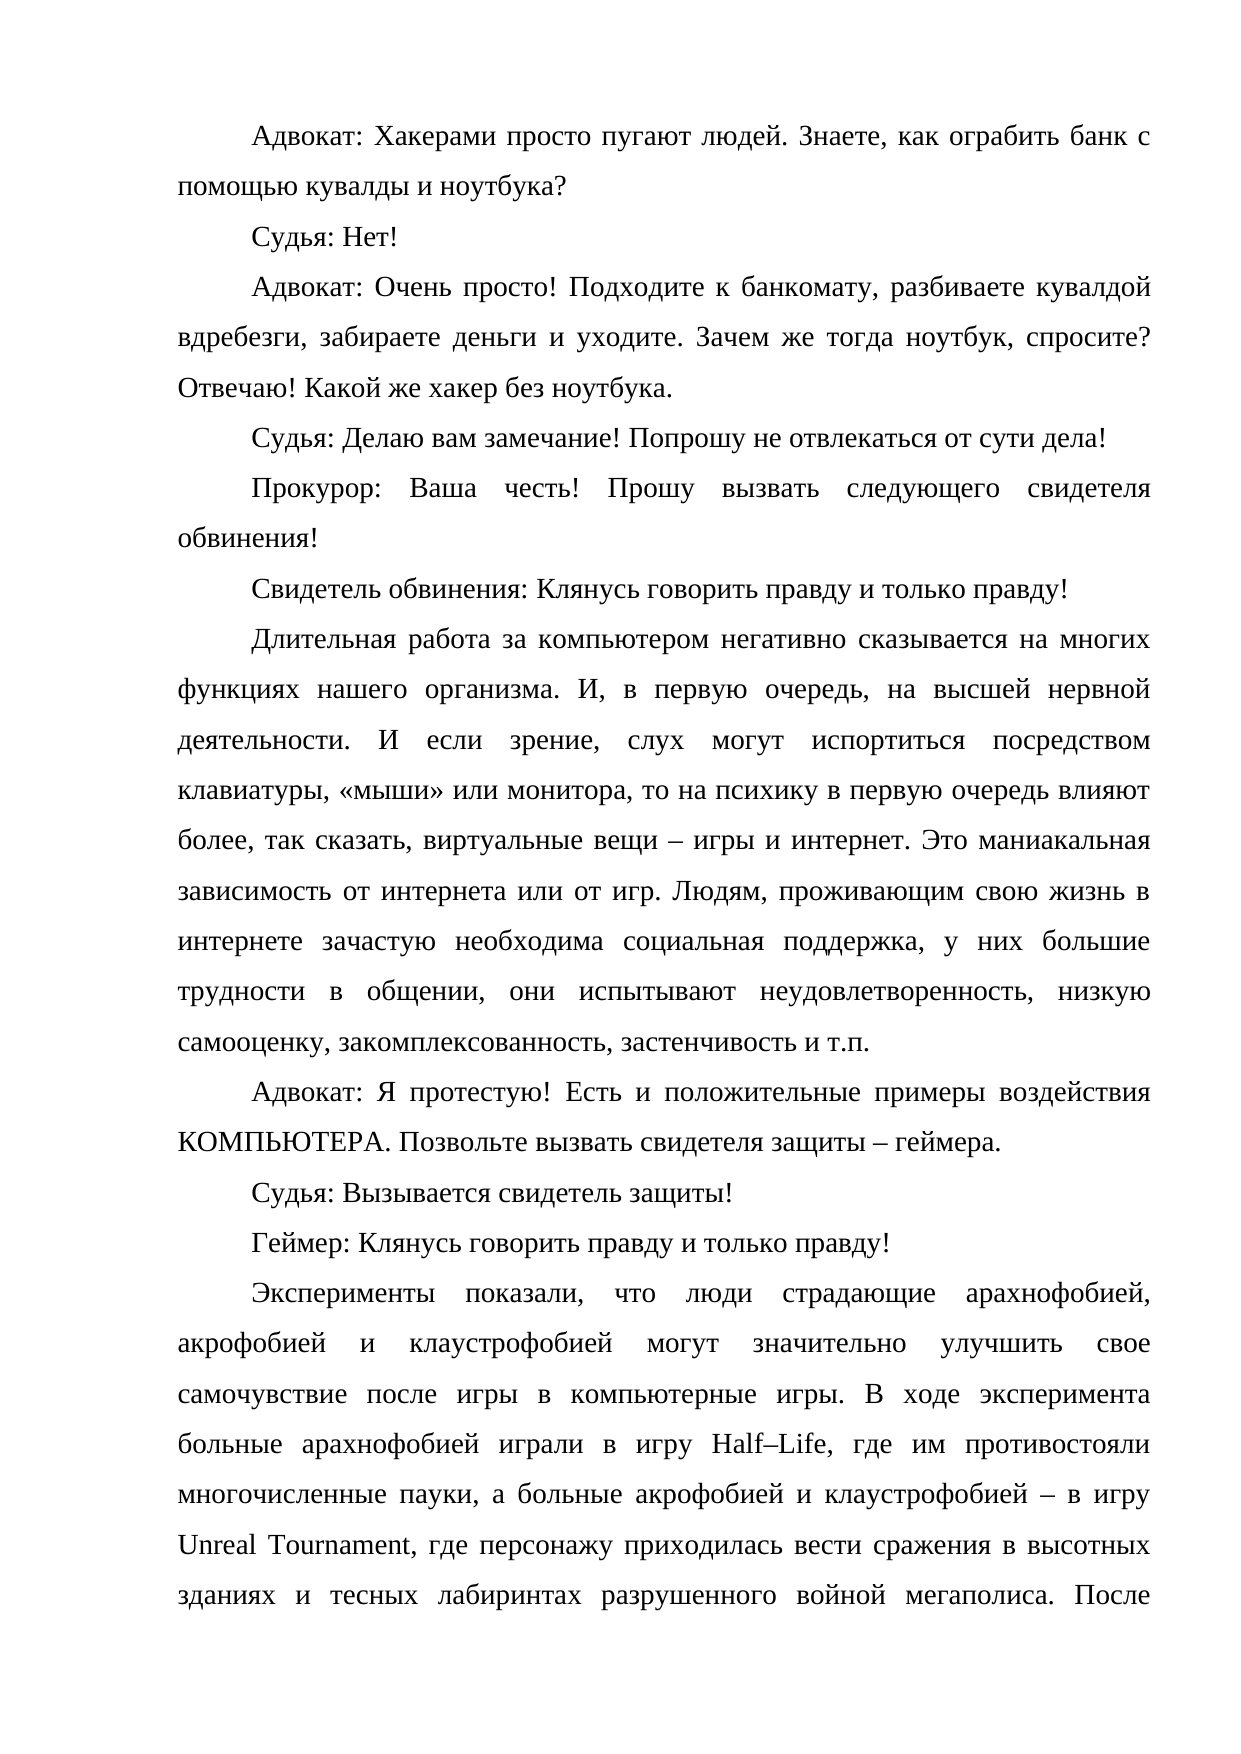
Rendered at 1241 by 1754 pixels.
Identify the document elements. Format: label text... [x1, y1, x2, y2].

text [177, 1275, 1152, 1611]
text Адвокат: Хакерами просто пугают людей. Знаете, как ограбить банк с помощью кувалды и ноутбука? [177, 118, 1152, 202]
text Длительная работа за компьютером негативно сказывается на многих функциях нашего организма. И, в первую очередь, на высшей нервной деятельности. И если зрение, слух могут испортиться посредством клавиатуры, «мыши» или монитора, то на психику в первую очередь влияют более, так сказать, виртуальные вещи – игры и интернет. Это маниакальная зависимость от интернета или от игр. Людям, проживающим свою жизнь в интернете зачастую необходима социальная поддержка, у них большие трудности в общении, они испытывают неудовлетворенность, низкую самооценку, закомплексованность, застенчивость и т.п. [177, 621, 1152, 1057]
text Геймер: Клянусь говорить правду и только правду! [177, 1225, 1152, 1258]
text Судья: Нет! [177, 219, 1152, 252]
text Адвокат: Очень просто! Подходите к банкомату, разбиваете кувалдой вдребезги, забираете деньги и уходите. Зачем же тогда ноутбук, спросите? Отвечаю! Какой же хакер без ноутбука. [177, 269, 1152, 403]
text Адвокат: Я протестую! Есть и положительные примеры воздействия КОМПЬЮТЕРА. Позвольте вызвать свидетеля защиты – геймера. [177, 1074, 1152, 1158]
text Судья: Вызывается свидетель защиты! [177, 1175, 1152, 1208]
text Свидетель обвинения: Клянусь говорить правду и только правду! [177, 571, 1152, 604]
text Прокурор: Ваша честь! Прошу вызвать следующего свидетеля обвинения! [177, 470, 1152, 554]
text Судья: Делаю вам замечание! Попрошу не отвлекаться от сути дела! [177, 420, 1152, 453]
